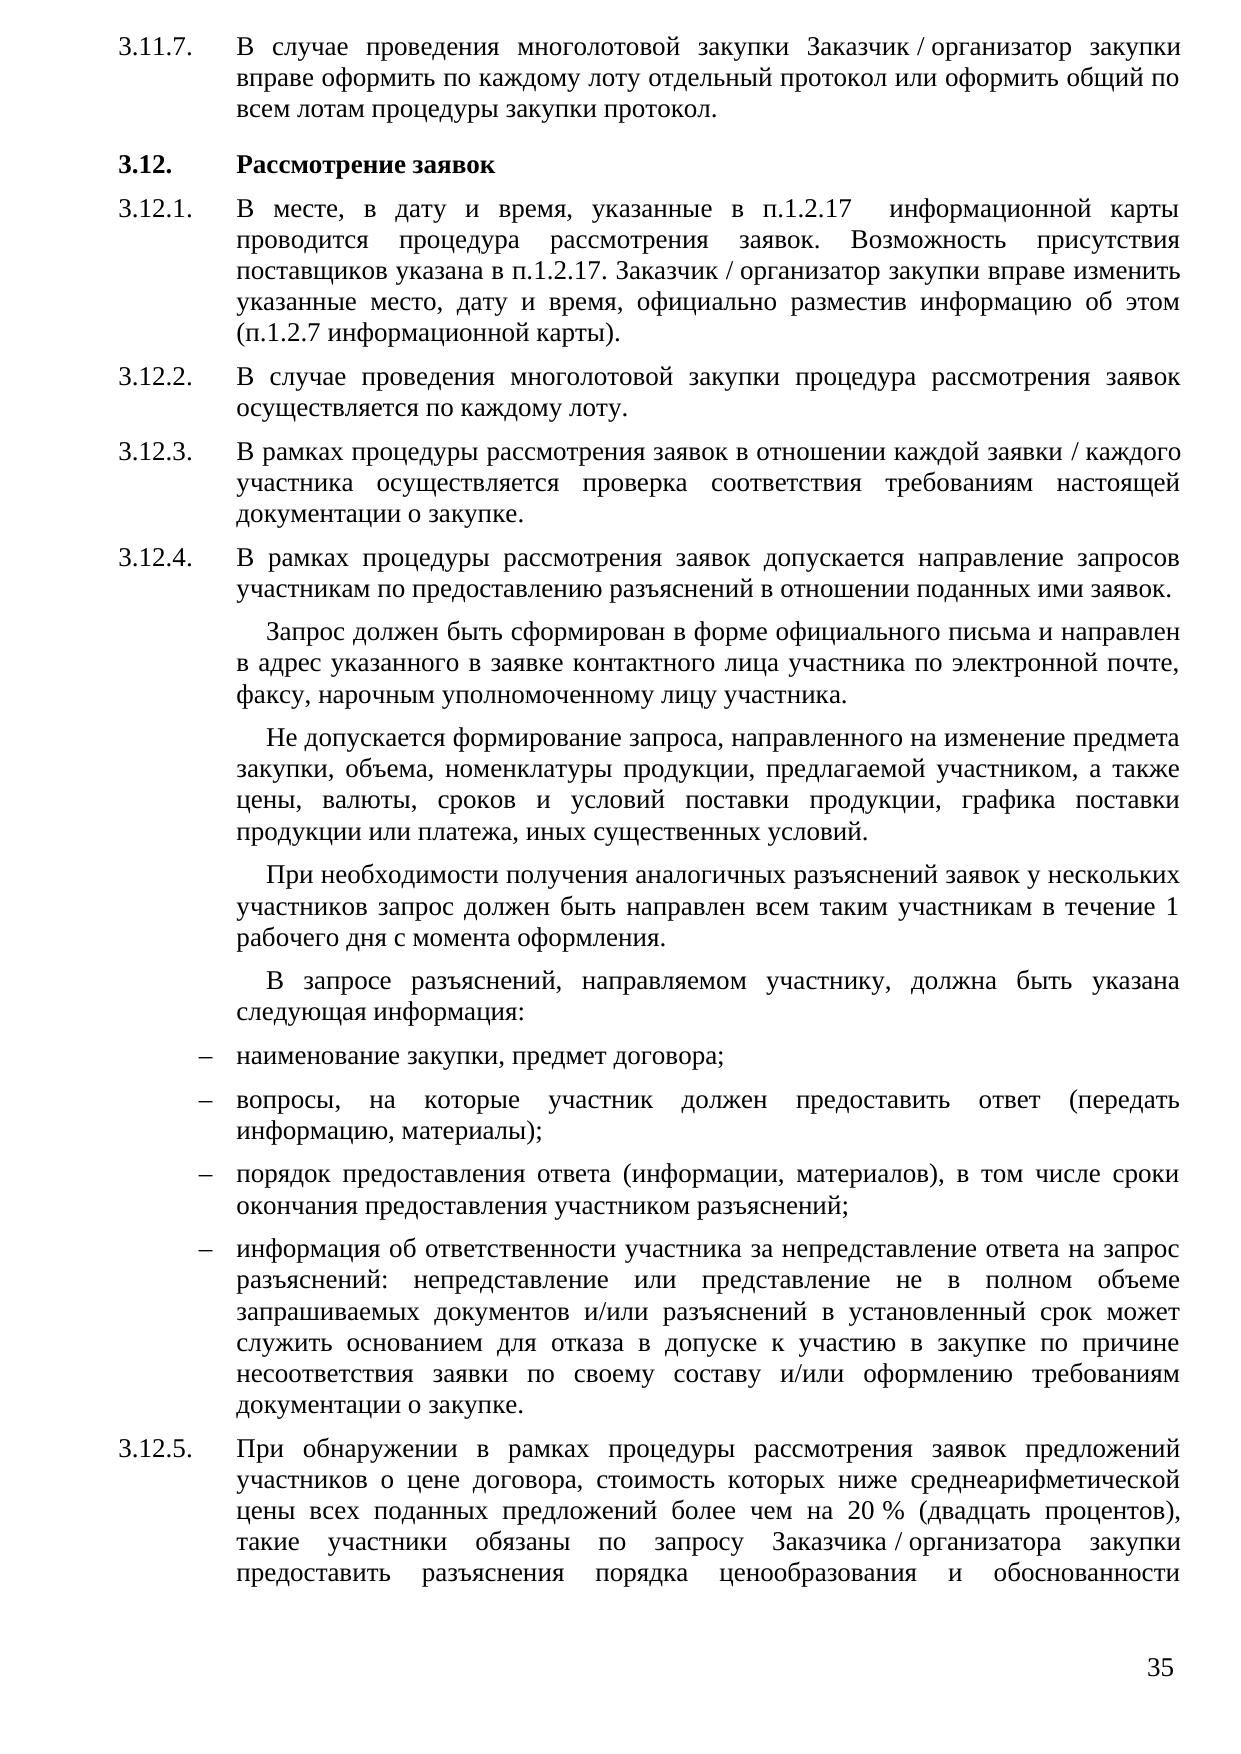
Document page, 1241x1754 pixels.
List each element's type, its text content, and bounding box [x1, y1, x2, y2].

list наименование закупки, предмет договора; [199, 1039, 1181, 1070]
text При необходимости получения аналогичных разъяснений заявок у нескольких участников запрос должен быть направлен всем таким участникам в течение 1 рабочего дня с момента оформления. [236, 858, 1181, 952]
list вопросы, на которые участник должен предоставить ответ (передать информацию, материалы); [199, 1083, 1181, 1145]
text Запрос должен быть сформирован в форме официального письма и направлен в адрес указанного в заявке контактного лица участника по электронной почте, факсу, нарочным уполномоченному лицу участника. [236, 615, 1181, 709]
text В месте, в дату и время, указанные в п.1.2.17 информационной карты проводится процедура рассмотрения заявок. Возможность присутствия поставщиков указана в п.1.2.17. Заказчик / организатор закупки вправе изменить указанные место, дату и время, официально разместив информацию об этом (п.1.2.7 информационной карты). [118, 192, 1181, 347]
list порядок предоставления ответа (информации, материалов), в том числе сроки окончания предоставления участником разъяснений; [199, 1158, 1181, 1220]
text В рамках процедуры рассмотрения заявок в отношении каждой заявки / каждого участника осуществляется проверка соответствия требованиям настоящей документации о закупке. [118, 435, 1181, 528]
text В случае проведения многолотовой закупки Заказчик / организатор закупки вправе оформить по каждому лоту отдельный протокол или оформить общий по всем лотам процедуры закупки протокол. [118, 29, 1181, 123]
text В случае проведения многолотовой закупки процедура рассмотрения заявок осуществляется по каждому лоту. [118, 360, 1181, 422]
text В запросе разъяснений, направляемом участнику, должна быть указана следующая информация: [236, 964, 1181, 1027]
text Не допускается формирование запроса, направленного на изменение предмета закупки, объема, номенклатуры продукции, предлагаемой участником, а также цены, валюты, сроков и условий поставки продукции, графика поставки продукции или платежа, иных существенных условий. [236, 721, 1181, 846]
list информация об ответственности участника за непредставление ответа на запрос разъяснений: непредставление или представление не в полном объеме запрашиваемых документов и/или разъяснений в установленный срок может служить основанием для отказа в допуске к участию в закупке по причине несоответствия заявки по своему составу и/или оформлению требованиям документации о закупке. [199, 1232, 1181, 1419]
text В рамках процедуры рассмотрения заявок допускается направление запросов участникам по предоставлению разъяснений в отношении поданных ими заявок. [118, 541, 1181, 603]
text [118, 1432, 1181, 1587]
text Рассмотрение заявок [118, 148, 1181, 179]
